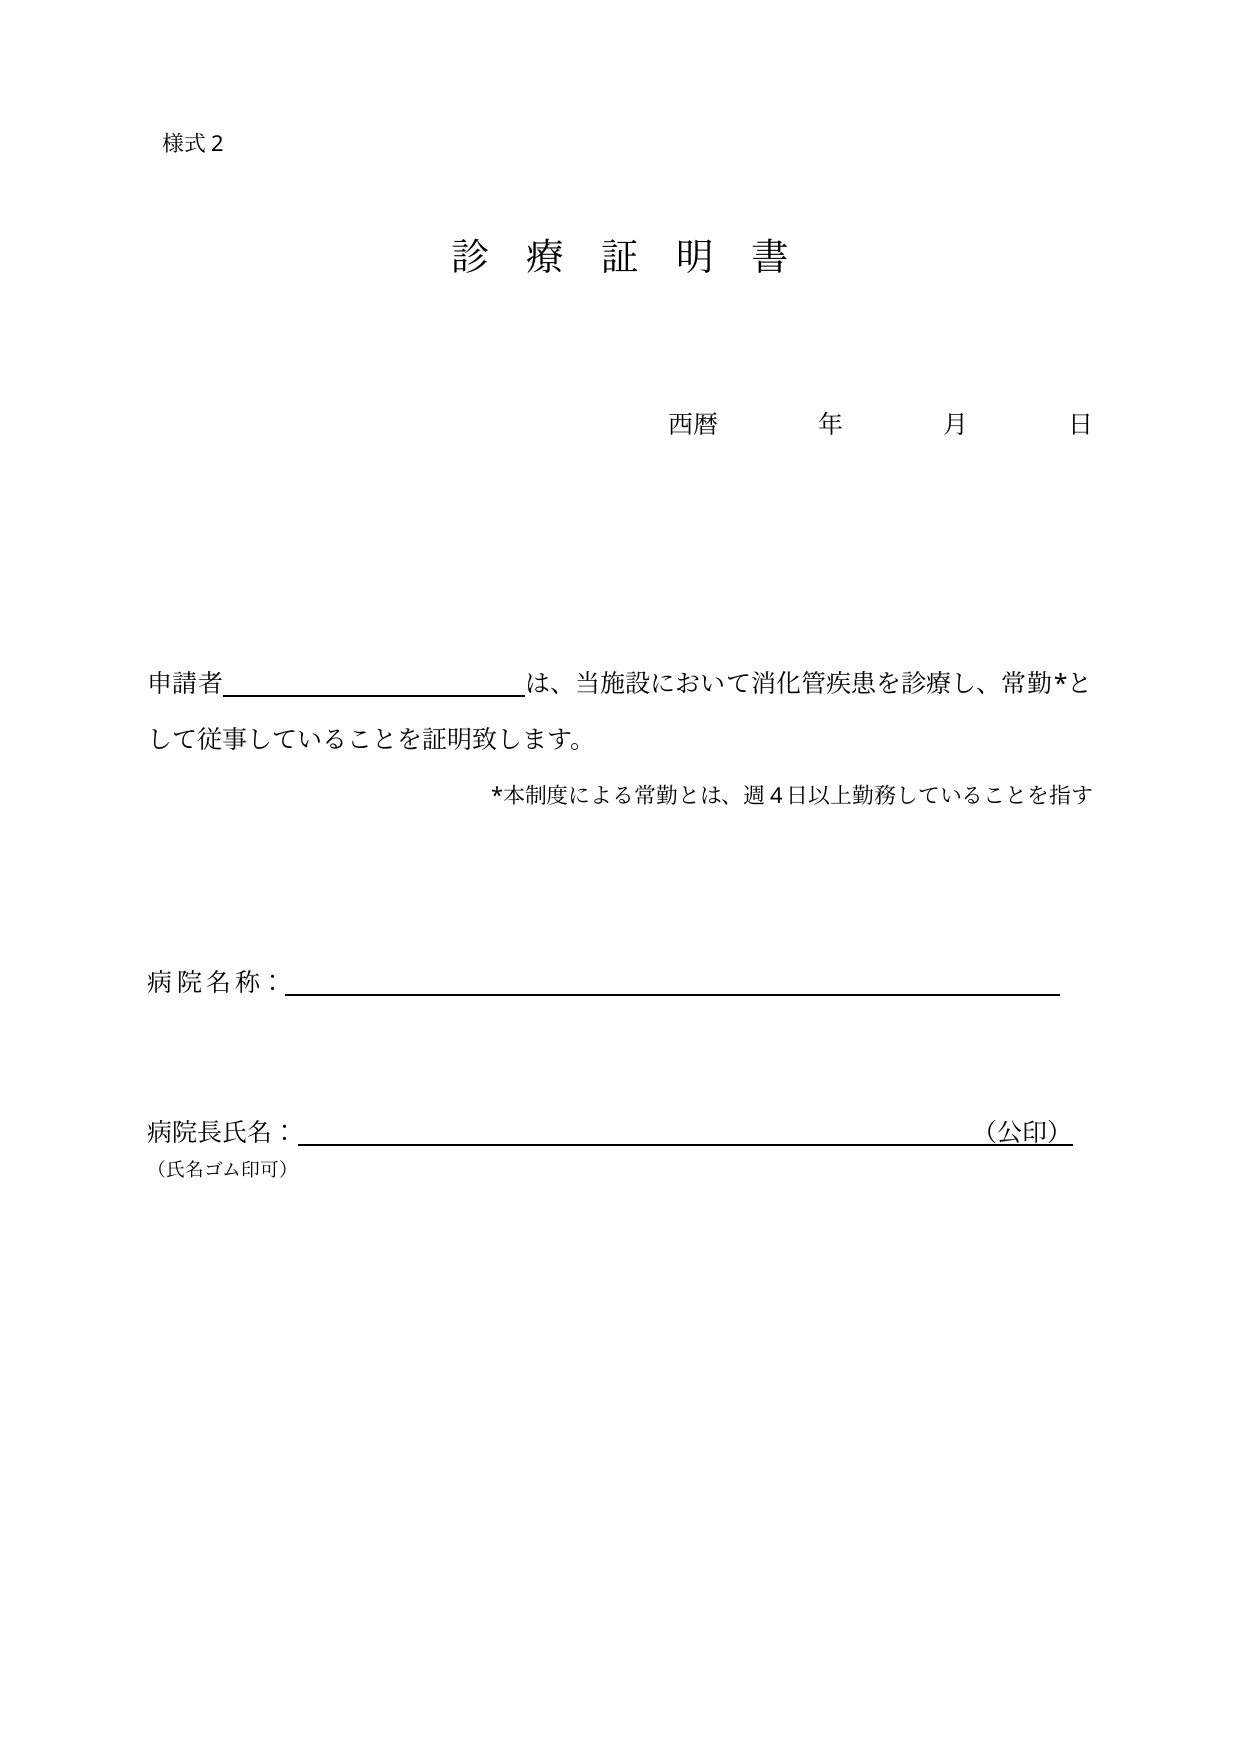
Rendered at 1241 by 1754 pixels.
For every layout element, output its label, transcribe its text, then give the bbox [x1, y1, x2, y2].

text *本制度による常勤とは、週4日以上勤務していることを指す [148, 775, 1093, 812]
text 申請者 は、当施設において消化管疾患を診療し、常勤*として従事していることを証明致します。 [148, 663, 1093, 757]
text 西暦 年 月 日 [148, 404, 1093, 442]
text 病院長氏名： （公印） （氏名ゴム印可） [148, 1112, 1093, 1187]
text 病院名称： [148, 962, 1093, 1000]
text 診 療 証 明 書 [148, 217, 1093, 292]
